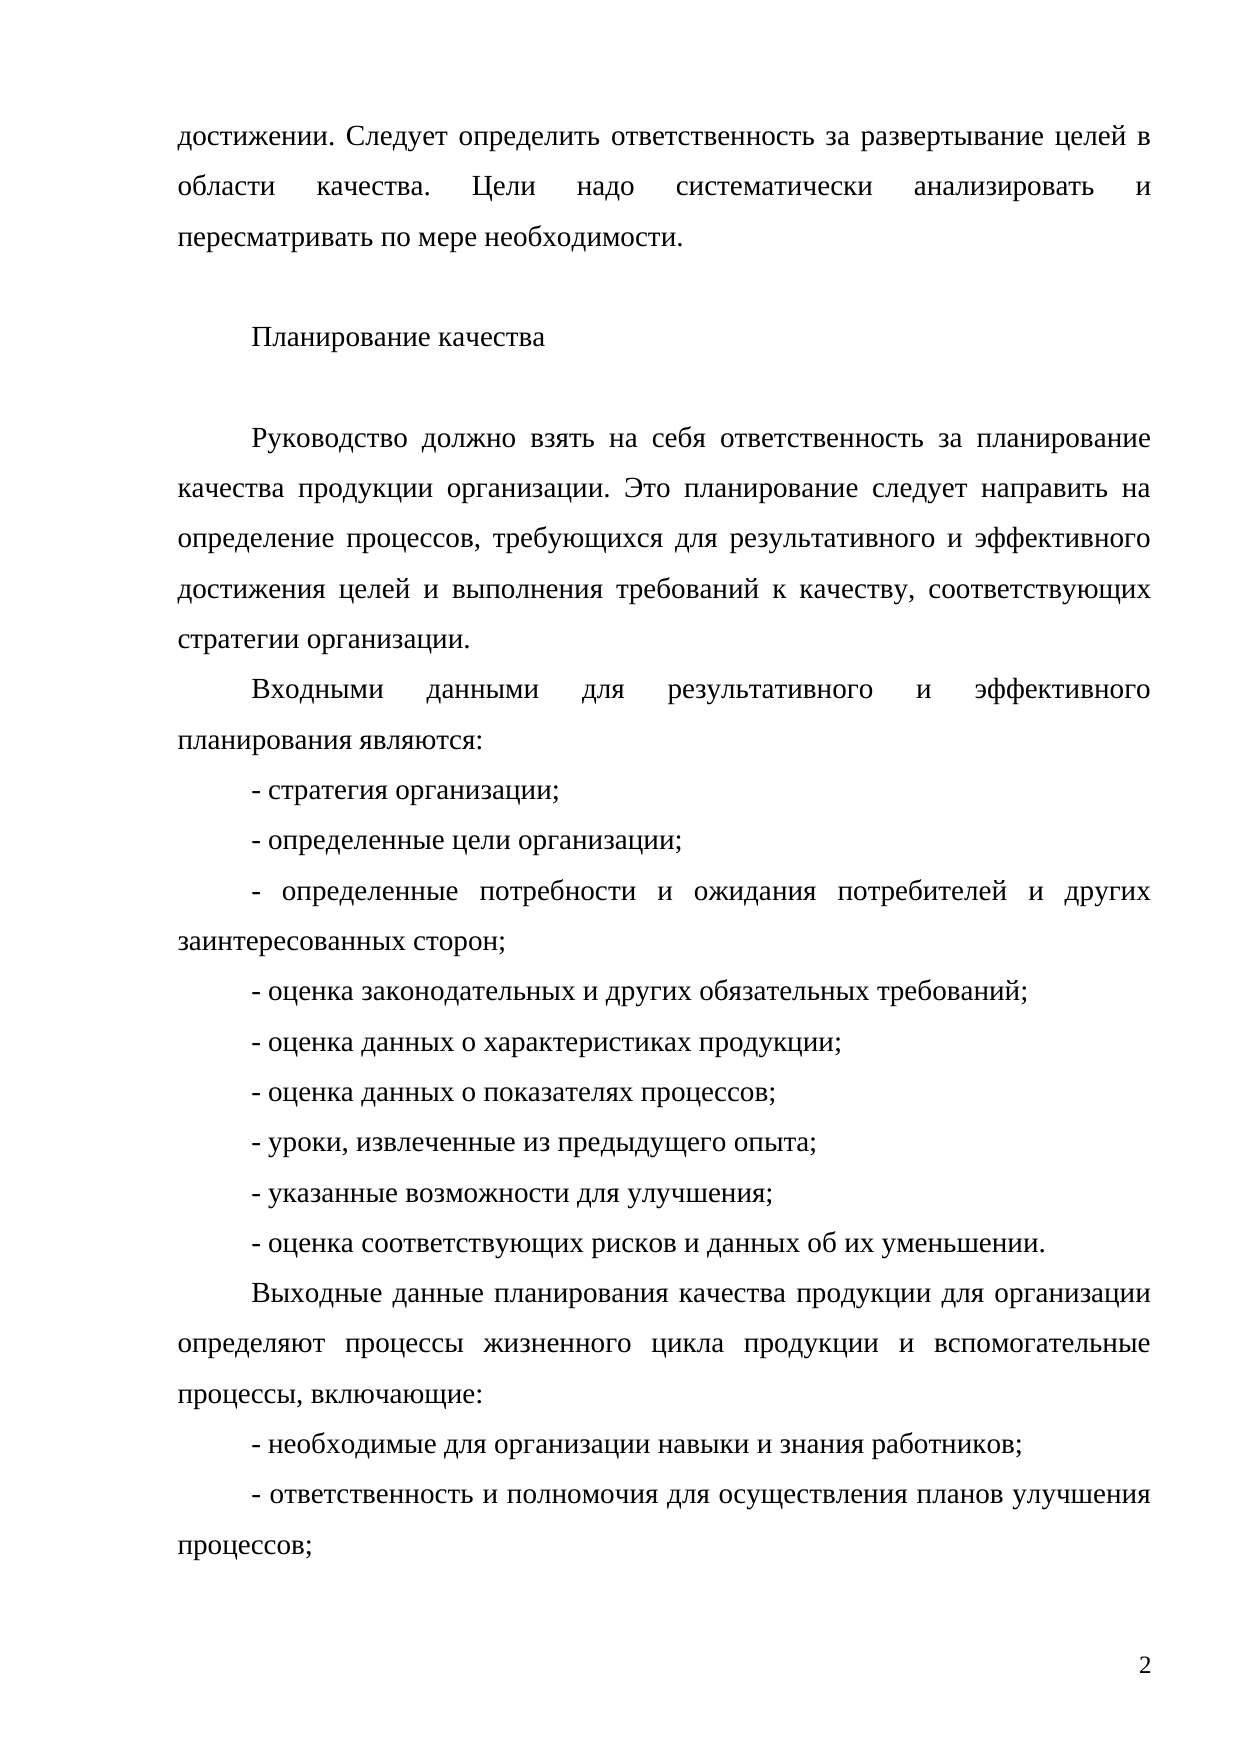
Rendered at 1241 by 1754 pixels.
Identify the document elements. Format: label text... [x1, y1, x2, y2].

text - оценка данных о показателях процессов; [177, 1074, 1152, 1108]
text - оценка соответствующих рисков и данных об их уменьшении. [177, 1225, 1152, 1258]
text - оценка данных о характеристиках продукции; [177, 1024, 1152, 1057]
text Планирование качества [177, 319, 1152, 353]
text Выходные данные планирования качества продукции для организации определяют процессы жизненного цикла продукции и вспомогательные процессы, включающие: [177, 1275, 1152, 1409]
text - оценка законодательных и других обязательных требований; [177, 973, 1152, 1007]
text - определенные потребности и ожидания потребителей и других заинтересованных сторон; [177, 873, 1152, 957]
text - уроки, извлеченные из предыдущего опыта; [177, 1124, 1152, 1158]
text Входными данными для результативного и эффективного планирования являются: [177, 672, 1152, 755]
text - стратегия организации; [177, 772, 1152, 806]
text - указанные возможности для улучшения; [177, 1175, 1152, 1208]
text - необходимые для организации навыки и знания работников; [177, 1426, 1152, 1460]
text - определенные цели организации; [177, 822, 1152, 856]
text Руководство должно взять на себя ответственность за планирование качества продукции организации. Это планирование следует направить на определение процессов, требующихся для результативного и эффективного достижения целей и выполнения требований к качеству, соответствующих стратегии организации. [177, 420, 1152, 655]
text - ответственность и полномочия для осуществления планов улучшения процессов; [177, 1477, 1152, 1560]
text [177, 118, 1152, 252]
